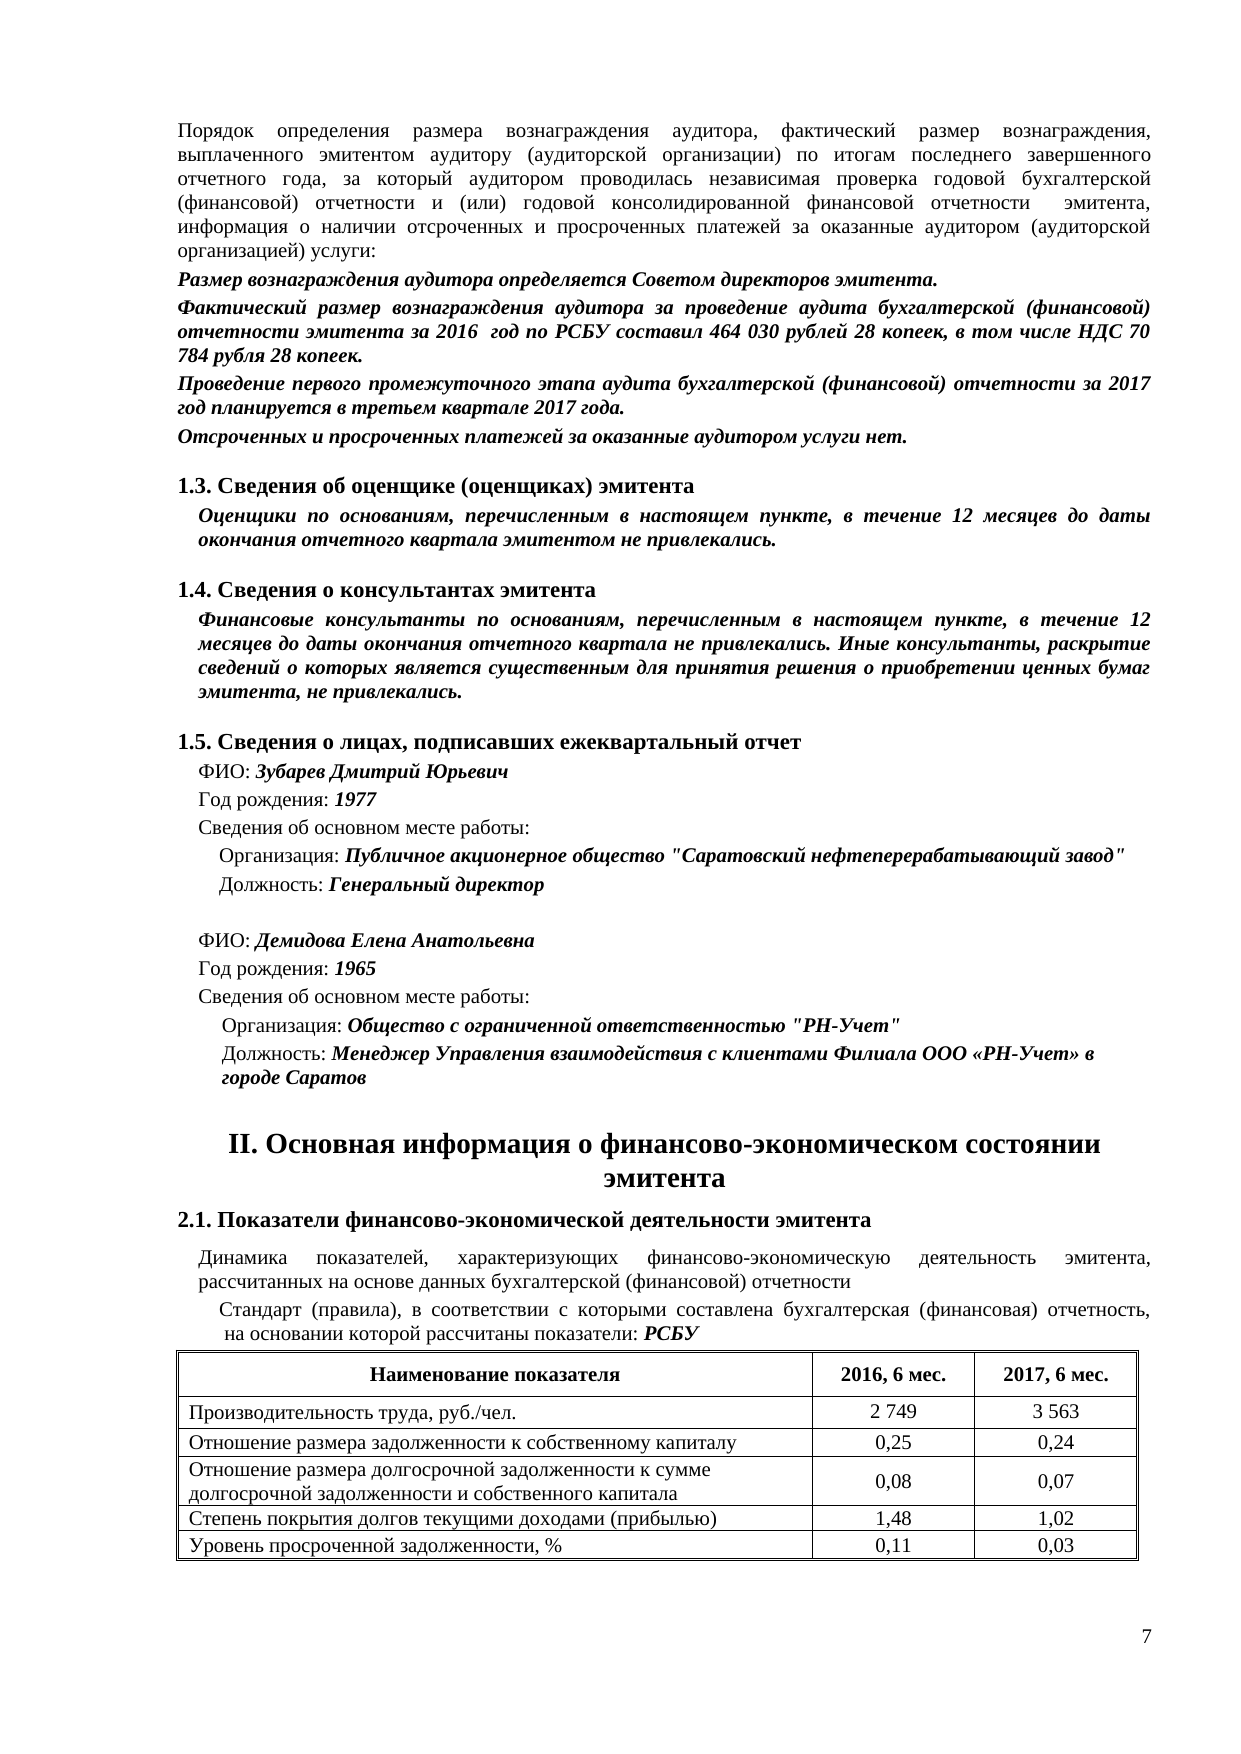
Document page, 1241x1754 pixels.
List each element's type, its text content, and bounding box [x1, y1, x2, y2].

table_cell Производительность труда, руб./чел. [179, 1397, 812, 1427]
text Финансовые консультанты по основаниям, перечисленным в настоящем пункте, в течение 12 месяцев до даты окончания отчетного квартала не привлекались. Иные консультанты, раскрытие сведений о которых является существенным для принятия решения о приобретении ценных бумаг эмитента, не привлекались. [198, 607, 1152, 703]
text ФИО: Зубарев Дмитрий Юрьевич [198, 758, 1152, 783]
table_cell Отношение размера долгосрочной задолженности к сумме долгосрочной задолженности и собственного капитала [179, 1457, 812, 1505]
text Организация: Публичное акционерное общество "Саратовский нефтеперерабатывающий завод" [219, 843, 1152, 867]
table_cell 0,03 [975, 1531, 1136, 1558]
subtitle 1.4. Сведения о консультантах эмитента [177, 576, 1152, 603]
subtitle Динамика показателей, характеризующих финансово-экономическую деятельность эмитента, рассчитанных на основе данных бухгалтерской (финансовой) отчетности [198, 1245, 1152, 1293]
subtitle II. Основная информация о финансово-экономическом состоянии эмитента [177, 1126, 1152, 1193]
table_cell 1,02 [975, 1506, 1136, 1530]
text Стандарт (правила), в соответствии с которыми составлена бухгалтерская (финансовая) отчетность, на основании которой рассчитаны показатели: РСБУ [219, 1297, 1152, 1345]
text Отсроченных и просроченных платежей за оказанные аудитором услуги нет. [177, 423, 1152, 448]
table_cell 0,08 [813, 1457, 974, 1505]
table_cell Отношение размера задолженности к собственному капиталу [179, 1429, 812, 1456]
text Год рождения: 1977 [198, 787, 1152, 811]
text Организация: Общество с ограниченной ответственностью "РН-Учет" [219, 1013, 1152, 1037]
text Оценщики по основаниям, перечисленным в настоящем пункте, в течение 12 месяцев до даты окончания отчетного квартала эмитентом не привлекались. [198, 503, 1152, 551]
table_header 2017, 6 мес. [975, 1353, 1136, 1396]
subtitle Сведения об основном месте работы: [198, 815, 1152, 839]
table_cell 0,24 [975, 1429, 1136, 1456]
table_cell 1,48 [813, 1506, 974, 1530]
text Должность: Менеджер Управления взаимодействия с клиентами Филиала ООО «РН-Учет» в городе Саратов [222, 1041, 1152, 1089]
subtitle Сведения об основном месте работы: [198, 984, 1152, 1008]
table_cell 2 749 [813, 1397, 974, 1427]
table_cell 3 563 [975, 1397, 1136, 1427]
text Год рождения: 1965 [198, 956, 1152, 980]
text Фактический размер вознаграждения аудитора за проведение аудита бухгалтерской (финансовой) отчетности эмитента за 2016 год по РСБУ составил 464 030 рублей 28 копеек, в том числе НДС 70 784 рубля 28 копеек. [177, 295, 1152, 367]
subtitle 1.3. Сведения об оценщике (оценщиках) эмитента [177, 473, 1152, 499]
table_cell 0,11 [813, 1531, 974, 1558]
table_cell 0,25 [813, 1429, 974, 1456]
table_cell Уровень просроченной задолженности, % [179, 1531, 812, 1558]
text ФИО: Демидова Елена Анатольевна [198, 928, 1152, 952]
subtitle 1.5. Сведения о лицах, подписавших ежеквартальный отчет [177, 728, 1152, 754]
text Должность: Генеральный директор [219, 871, 1152, 896]
table_header 2016, 6 мес. [813, 1353, 974, 1396]
text Размер вознаграждения аудитора определяется Советом директоров эмитента. [177, 267, 1152, 291]
text Проведение первого промежуточного этапа аудита бухгалтерской (финансовой) отчетности за 2017 год планируется в третьем квартале 2017 года. [177, 371, 1152, 419]
table_cell 0,07 [975, 1457, 1136, 1505]
table_cell Степень покрытия долгов текущими доходами (прибылью) [179, 1506, 812, 1530]
text Порядок определения размера вознаграждения аудитора, фактический размер вознаграждения, выплаченного эмитентом аудитору (аудиторской организации) по итогам последнего завершенного отчетного года, за который аудитором проводилась независимая проверка годовой бухгалтерской (финансовой) отчетности и (или) годовой консолидированной финансовой отчетности эмитента, информация о наличии отсроченных и просроченных платежей за оказанные аудитором (аудиторской организацией) услуги: [177, 118, 1152, 262]
table_header Наименование показателя [179, 1353, 812, 1396]
subtitle 2.1. Показатели финансово-экономической деятельности эмитента [177, 1206, 1152, 1232]
